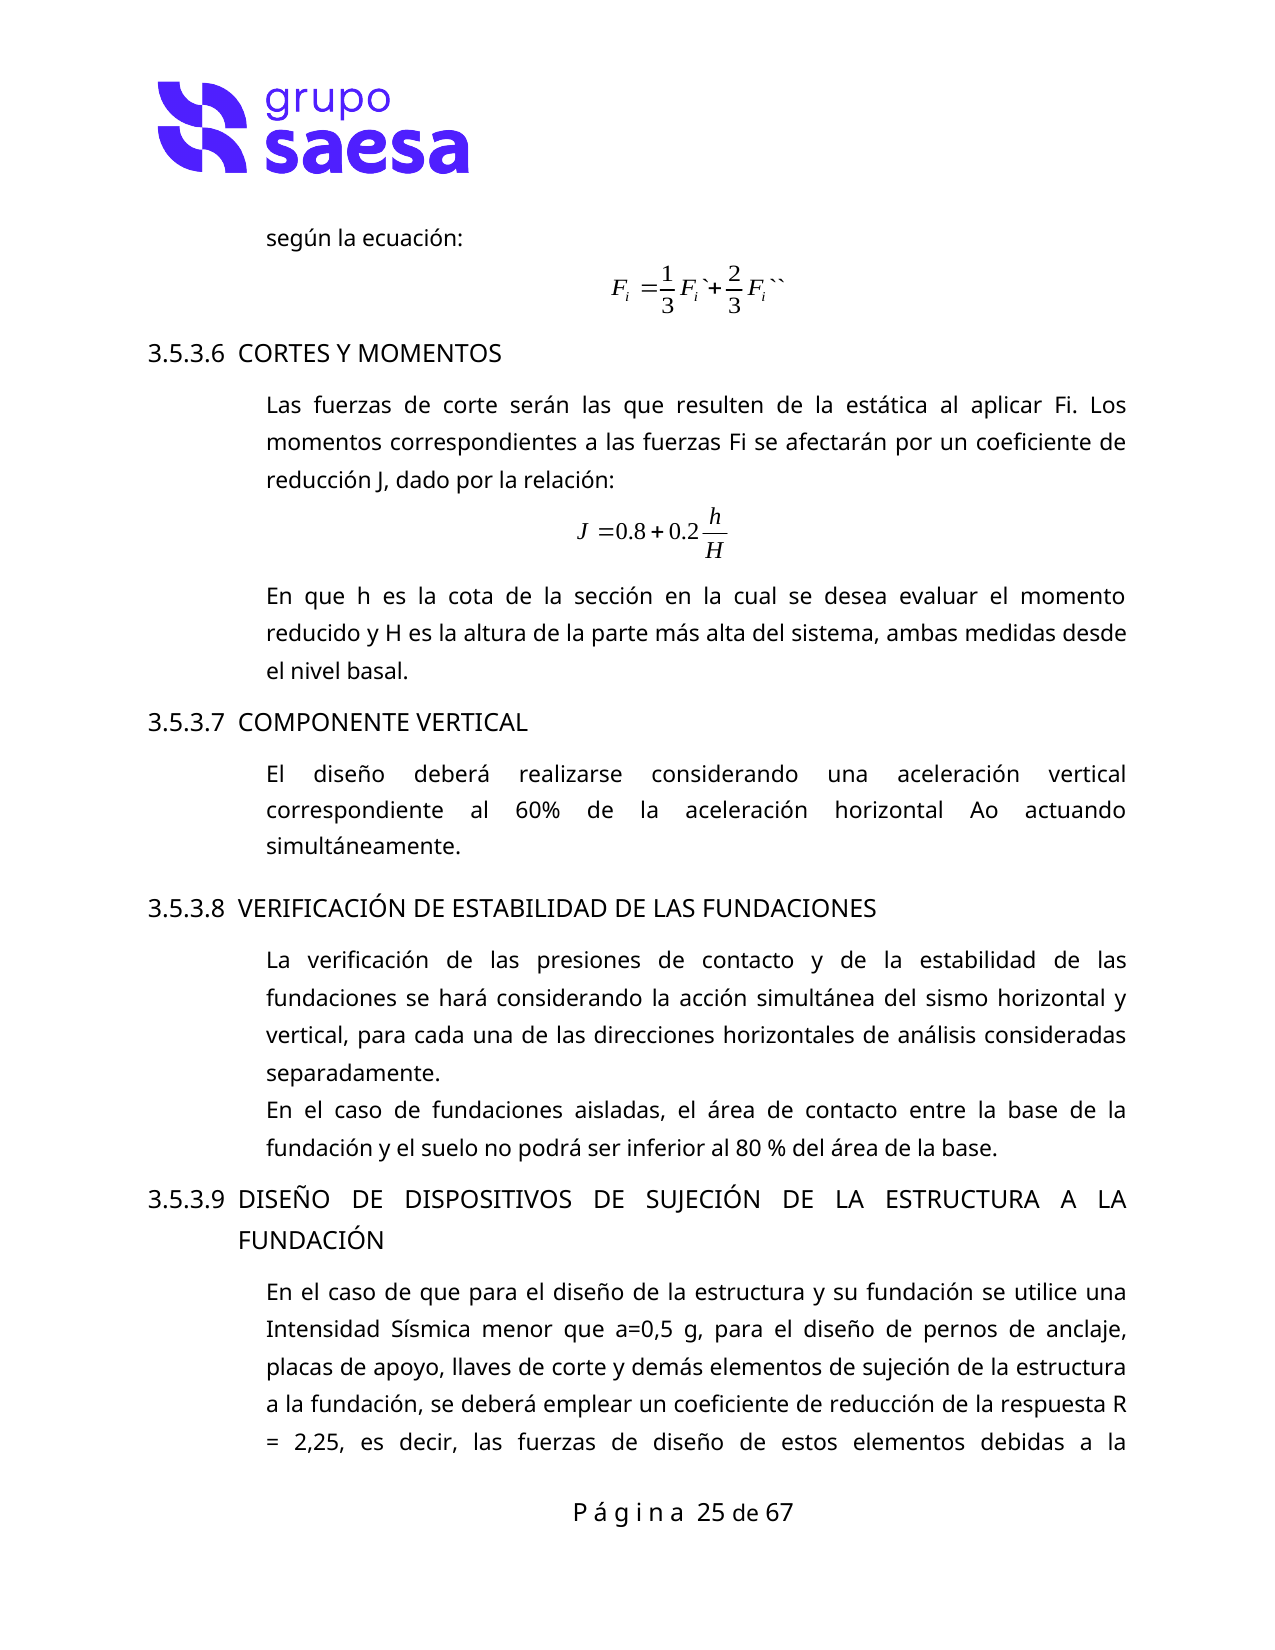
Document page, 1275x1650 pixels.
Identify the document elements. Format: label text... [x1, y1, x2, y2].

picture [147, 73, 478, 177]
subtitle Verificación de Estabilidad de las Fundaciones [148, 891, 1127, 925]
text En el caso de fundaciones aisladas, el área de contacto entre la base de la fundación y el suelo no podrá ser inferior al 80 % del área de la base. [266, 1094, 1127, 1163]
text La verificación de las presiones de contacto y de la estabilidad de las fundaciones se hará considerando la acción simultánea del sismo horizontal y vertical, para cada una de las direcciones horizontales de análisis consideradas separadamente. [266, 944, 1127, 1088]
text En que h es la cota de la sección en la cual se desea evaluar el momento reducido y H es la altura de la parte más alta del sistema, ambas medidas desde el nivel basal. [266, 580, 1127, 686]
subtitle Diseño de Dispositivos de Sujeción de la Estructura a la Fundación [148, 1182, 1127, 1257]
subtitle Componente Vertical [148, 705, 1127, 739]
text El diseño deberá realizarse considerando una aceleración vertical correspondiente al 60% de la aceleración horizontal Ao actuando simultáneamente. [266, 758, 1127, 861]
subtitle Cortes y Momentos [148, 335, 1127, 369]
text Las fuerzas de corte serán las que resulten de la estática al aplicar Fi. Los momentos correspondientes a las fuerzas Fi se afectarán por un coeficiente de reducción J, dado por la relación: [266, 388, 1127, 495]
